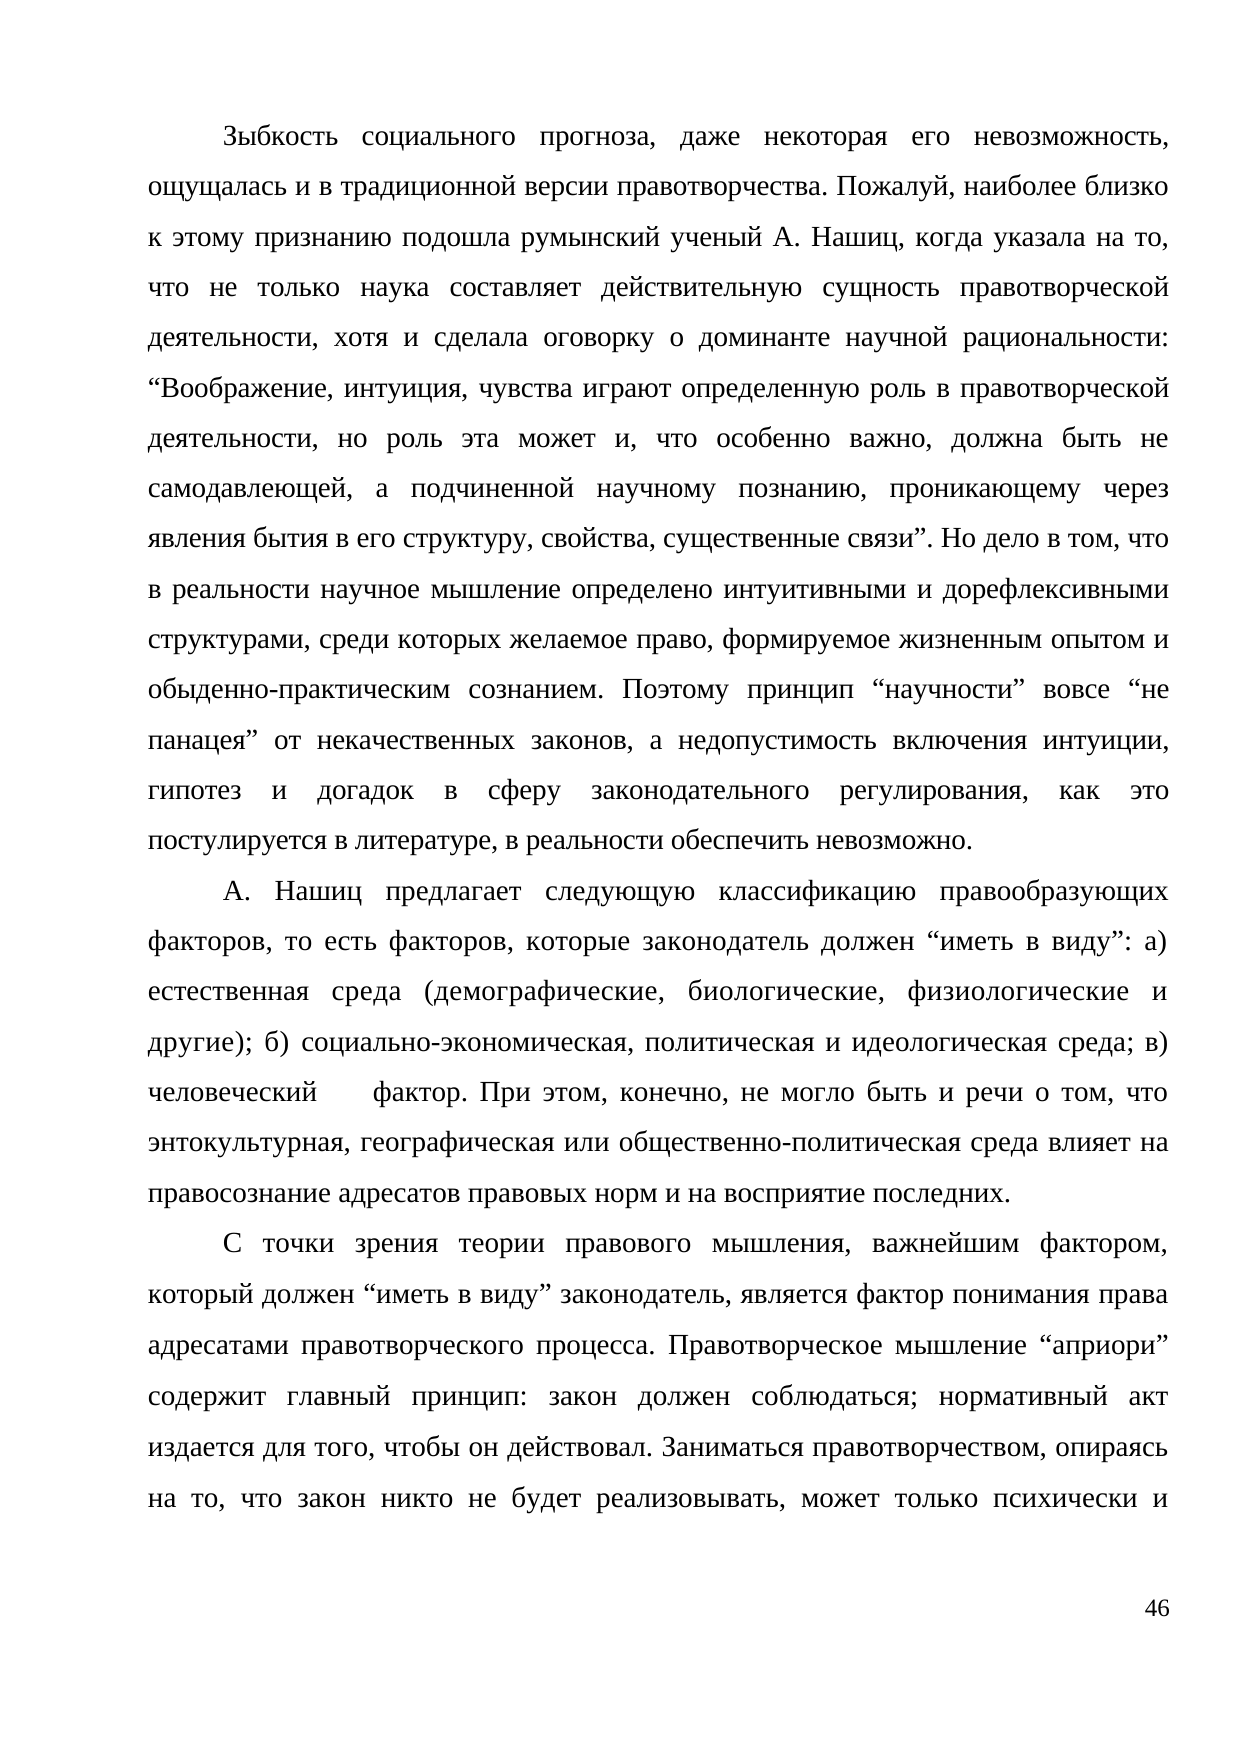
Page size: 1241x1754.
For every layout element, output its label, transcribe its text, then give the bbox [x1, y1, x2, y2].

text Зыбкость социального прогноза, даже некоторая его невозможность, ощущалась и в традиционной версии правотворчества. Пожалуй, наиболее близко к этому признанию подошла румынский ученый А. Нашиц, когда указала на то, что не только наука составляет действительную сущность правотворческой деятельности, хотя и сделала оговорку о доминанте научной рациональности: “Воображение, интуиция, чувства играют определенную роль в правотворческой деятельности, но роль эта может и, что особенно важно, должна быть не самодавлеющей, а подчиненной научному познанию, проникающему через явления бытия в его структуру, свойства, существенные связи”. Но дело в том, что в реальности научное мышление определено интуитивными и дорефлексивными структурами, среди которых желаемое право, формируемое жизненным опытом и обыденно-практическим сознанием. Поэтому принцип “научности” вовсе “не панацея” от некачественных законов, а недопустимость включения интуиции, гипотез и догадок в сферу законодательного регулирования, как это постулируется в литературе, в реальности обеспечить невозможно. [148, 118, 1169, 856]
text А. Нашиц предлагает следующую классификацию правообразующих факторов, то есть факторов, которые законодатель должен “иметь в виду”: а) естественная среда (демографические, биологические, физиологические и другие); б) социально-экономическая, политическая и идеологическая среда; в) человеческий фактор. При этом, конечно, не могло быть и речи о том, что энтокультурная, географическая или общественно-политическая среда влияет на правосознание адресатов правовых норм и на восприятие последних. [148, 873, 1169, 1208]
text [148, 1225, 1169, 1513]
